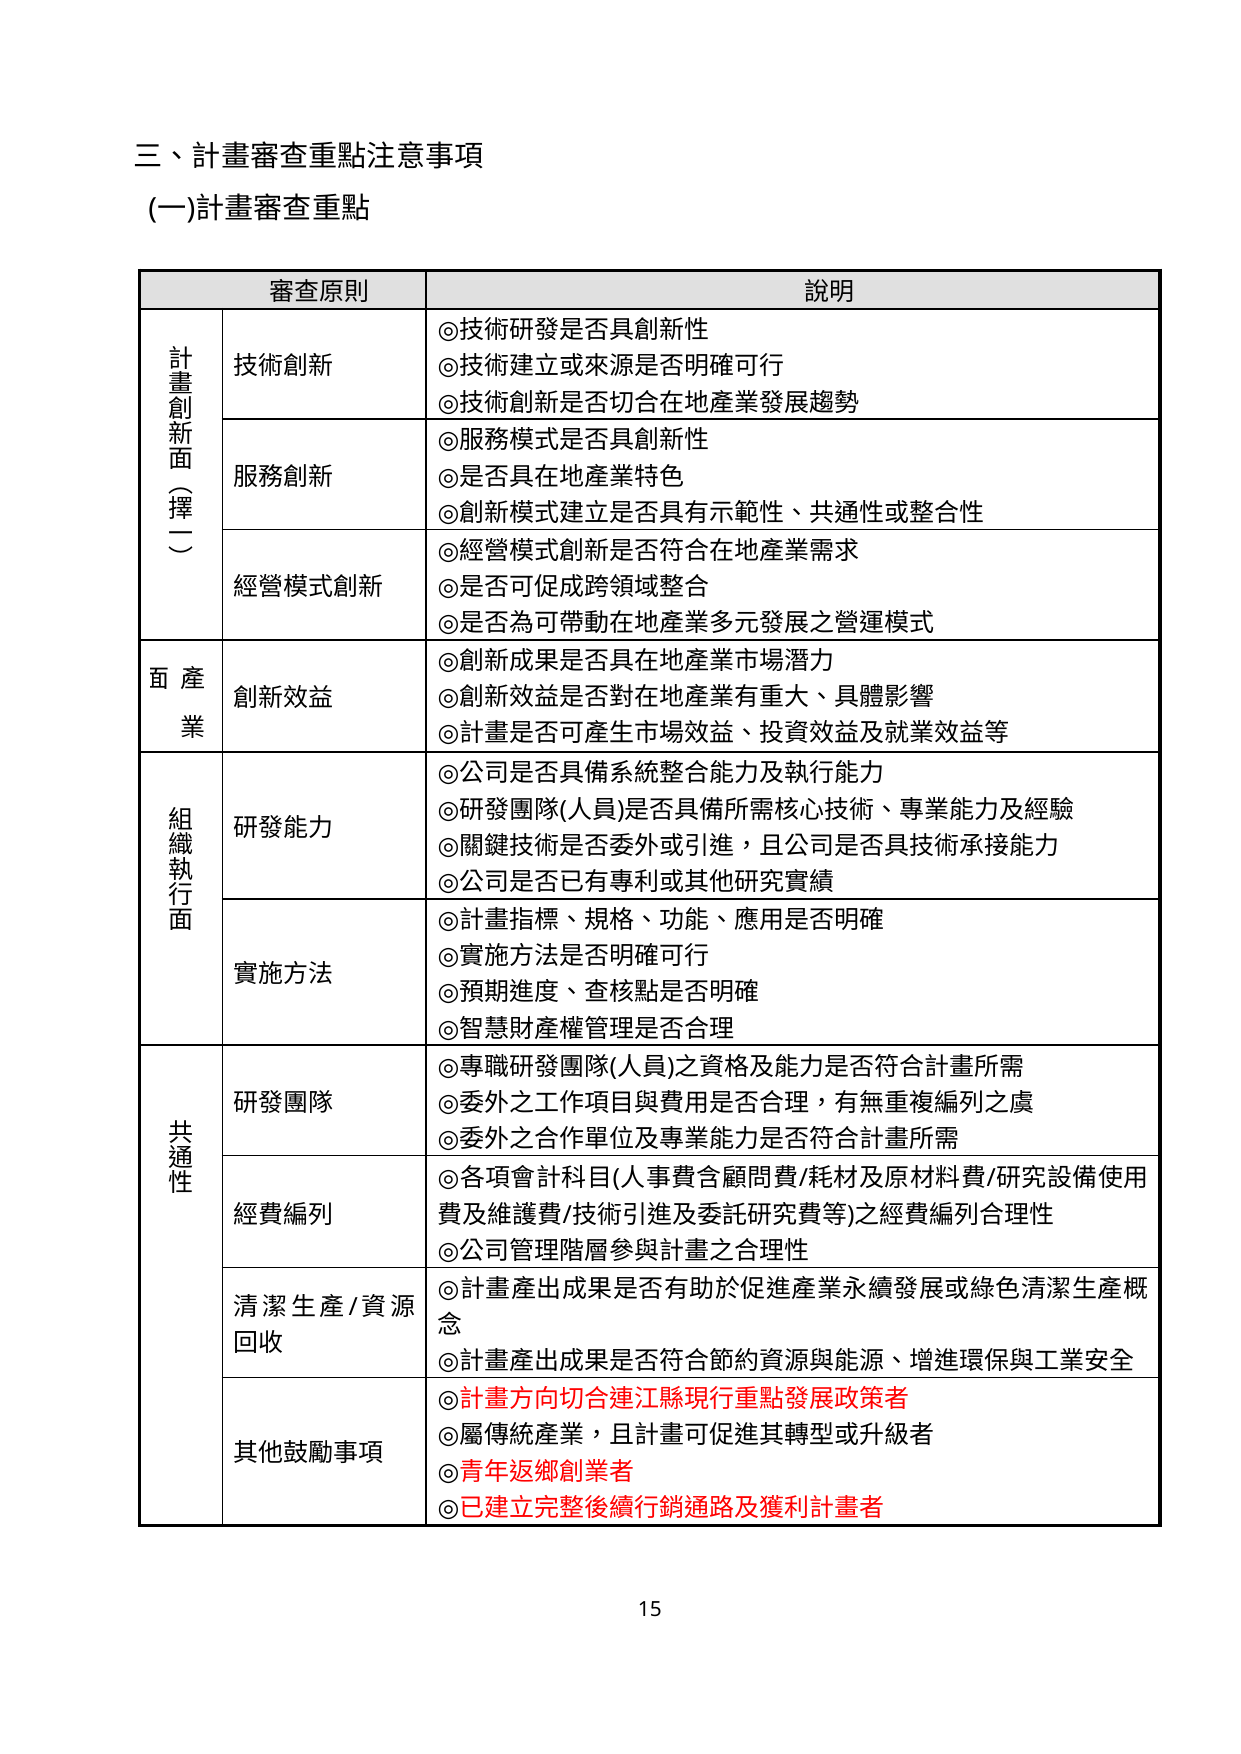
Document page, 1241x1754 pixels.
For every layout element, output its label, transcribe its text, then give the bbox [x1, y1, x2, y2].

table_cell ◎計畫方向切合連江縣現行重點發展政策者 ◎屬傳統產業，且計畫可促進其轉型或升級者 ◎青年返鄉創業者 ◎已建立完整後續行銷通路及獲利計畫者 [427, 1378, 1158, 1523]
table_cell ◎計畫產出成果是否有助於促進產業永續發展或綠色清潔生產概念 ◎計畫產出成果是否符合節約資源與能源、增進環保與工業安全 [427, 1268, 1158, 1377]
text 三、計畫審查重點注意事項 [118, 125, 1181, 177]
table_cell ◎經營模式創新是否符合在地產業需求 ◎是否可促成跨領域整合 ◎是否為可帶動在地產業多元發展之營運模式 [427, 530, 1158, 639]
table_cell 經費編列 [223, 1156, 425, 1267]
table_cell 產業面 [141, 641, 222, 751]
table_cell 服務創新 [223, 420, 425, 528]
table_cell ◎服務模式是否具創新性 ◎是否具在地產業特色 ◎創新模式建立是否具有示範性、共通性或整合性 [427, 420, 1158, 528]
text (一)計畫審查重點 [118, 177, 1181, 229]
table_cell ◎技術研發是否具創新性 ◎技術建立或來源是否明確可行 ◎技術創新是否切合在地產業發展趨勢 [427, 310, 1158, 418]
table_cell ◎計畫指標、規格、功能、應用是否明確 ◎實施方法是否明確可行 ◎預期進度、查核點是否明確 ◎智慧財產權管理是否合理 [427, 900, 1158, 1044]
table_cell 創新效益 [223, 641, 425, 751]
table_cell 組織執行面 [141, 753, 222, 1044]
table_cell ◎專職研發團隊(人員)之資格及能力是否符合計畫所需 ◎委外之工作項目與費用是否合理，有無重複編列之虞 ◎委外之合作單位及專業能力是否符合計畫所需 [427, 1046, 1158, 1155]
table_cell ◎創新成果是否具在地產業市場潛力 ◎創新效益是否對在地產業有重大、具體影響 ◎計畫是否可產生市場效益、投資效益及就業效益等 [427, 641, 1158, 751]
table_cell ◎各項會計科目(人事費含顧問費/耗材及原材料費/研究設備使用費及維護費/技術引進及委託研究費等)之經費編列合理性 ◎公司管理階層參與計畫之合理性 [427, 1156, 1158, 1267]
table_header 審查原則 [141, 272, 425, 308]
table_cell 實施方法 [223, 900, 425, 1044]
table_cell 共通性 [141, 1046, 222, 1523]
table_cell ◎公司是否具備系統整合能力及執行能力 ◎研發團隊(人員)是否具備所需核心技術、專業能力及經驗 ◎關鍵技術是否委外或引進，且公司是否具技術承接能力 ◎公司是否已有專利或其他研究實績 [427, 753, 1158, 898]
table_header 說明 [427, 272, 1158, 308]
table_cell 清潔生產/資源回收 [223, 1268, 425, 1377]
table_cell 技術創新 [223, 310, 425, 418]
table_cell 研發能力 [223, 753, 425, 898]
table_cell 經營模式創新 [223, 530, 425, 639]
table_cell 計畫創新面︵擇一︶ [141, 310, 222, 639]
table_cell 其他鼓勵事項 [223, 1378, 425, 1523]
table_cell 研發團隊 [223, 1046, 425, 1155]
